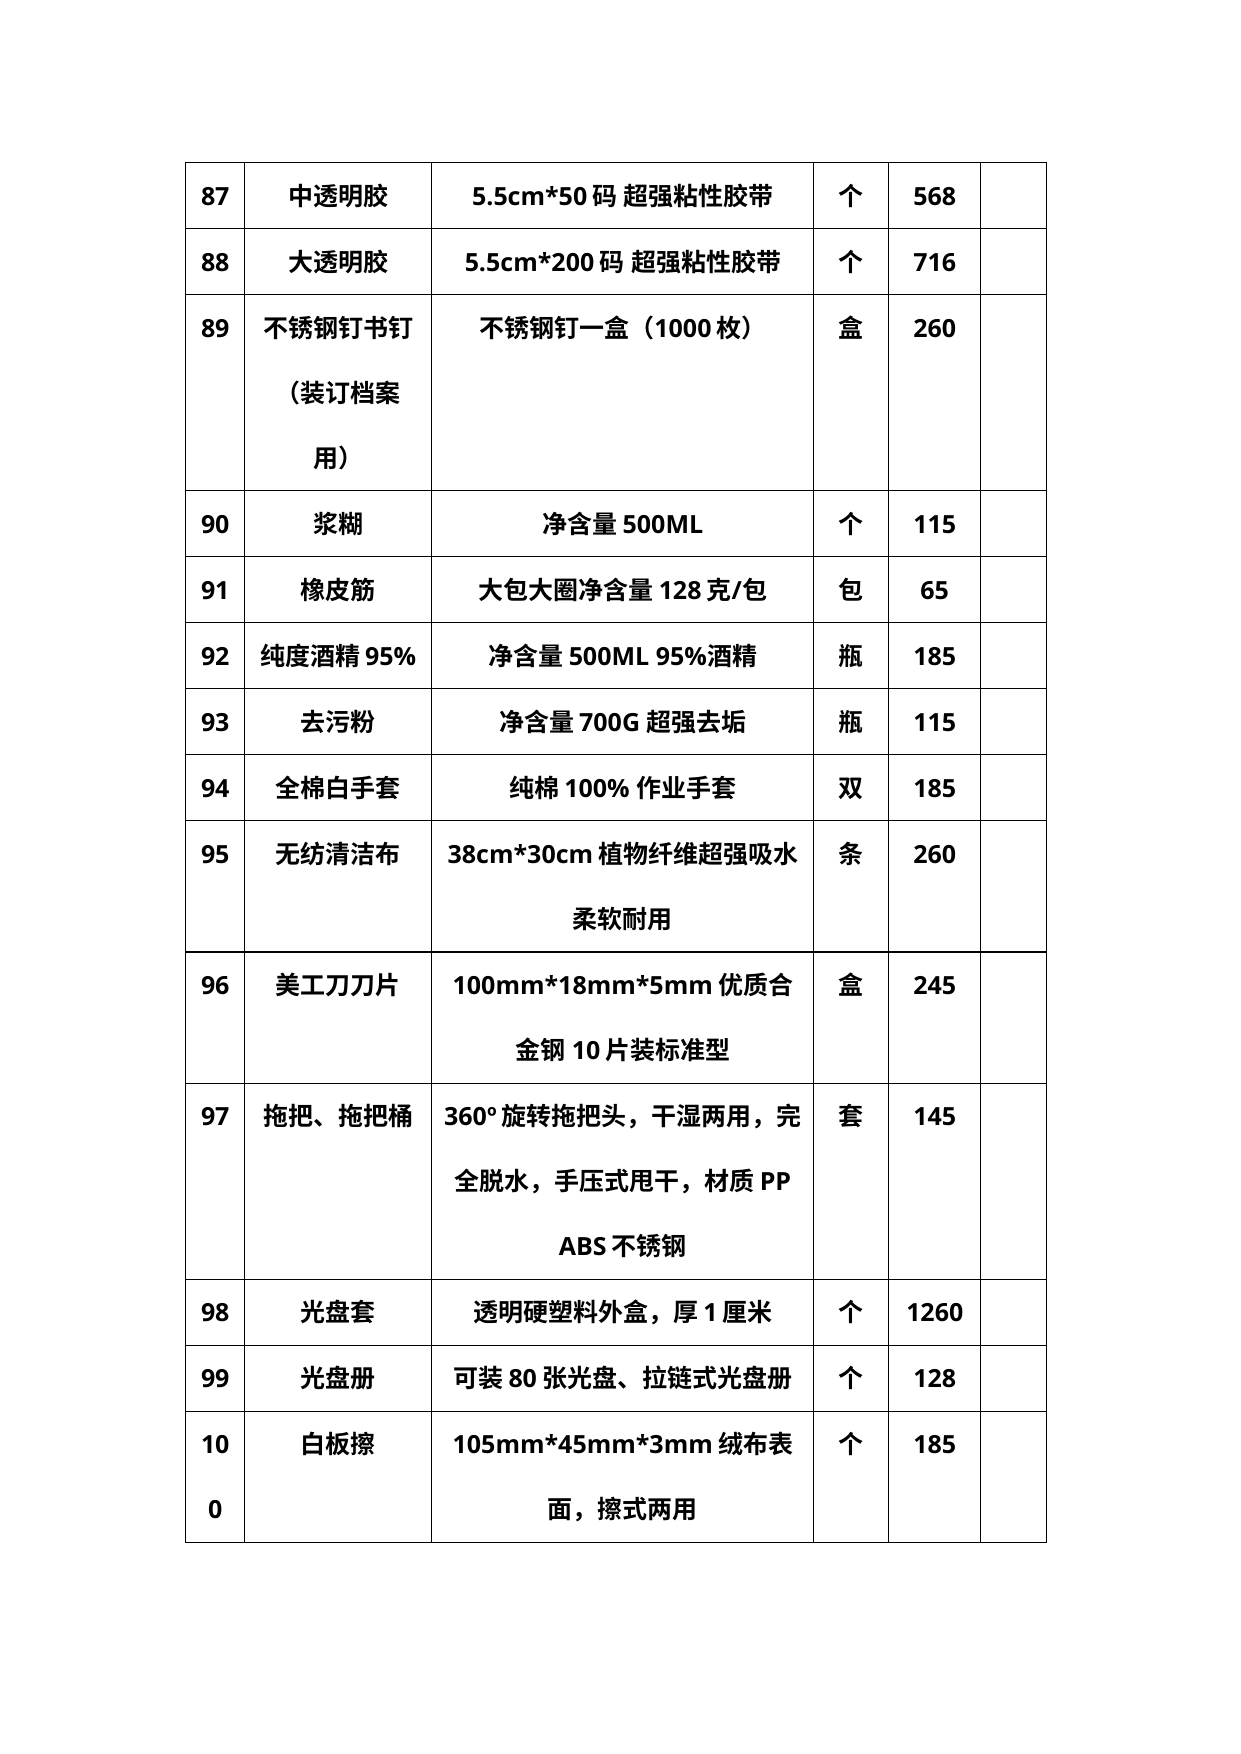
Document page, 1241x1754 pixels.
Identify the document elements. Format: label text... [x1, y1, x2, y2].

table_cell [981, 689, 1046, 754]
table_cell 白板擦 [245, 1412, 431, 1542]
table_cell 橡皮筋 [245, 557, 431, 622]
table_cell [981, 1084, 1046, 1278]
table_cell 盒 [814, 295, 888, 490]
table_cell 纯度酒精95% [245, 623, 431, 688]
table_cell 98 [186, 1280, 244, 1344]
table_cell 净含量500ML [432, 491, 813, 556]
table_cell [981, 557, 1046, 622]
table_cell 不锈钢钉书钉 （装订档案用） [245, 295, 431, 490]
table_cell 38cm*30cm植物纤维超强吸水柔软耐用 [432, 821, 813, 951]
table_cell 100mm*18mm*5mm优质合金钢 10片装标准型 [432, 953, 813, 1082]
table_cell 浆糊 [245, 491, 431, 556]
table_cell 92 [186, 623, 244, 688]
table_cell 65 [889, 557, 980, 622]
table_cell 90 [186, 491, 244, 556]
table_cell 89 [186, 295, 244, 490]
table_cell 光盘册 [245, 1346, 431, 1411]
table_cell 大包大圈净含量128克/包 [432, 557, 813, 622]
table_cell [981, 229, 1046, 294]
table_cell 95 [186, 821, 244, 951]
table_cell [981, 1346, 1046, 1411]
table_cell 568 [889, 163, 980, 228]
table_cell 光盘套 [245, 1280, 431, 1344]
table_cell 可装80张光盘、拉链式光盘册 [432, 1346, 813, 1411]
table_cell [981, 953, 1046, 1082]
table_cell 260 [889, 295, 980, 490]
table_cell 91 [186, 557, 244, 622]
table_cell 1260 [889, 1280, 980, 1344]
table_cell 个 [814, 491, 888, 556]
table_cell 115 [889, 491, 980, 556]
table_cell [981, 1280, 1046, 1344]
table_cell [981, 755, 1046, 820]
table_cell 套 [814, 1084, 888, 1278]
table_cell 个 [814, 1280, 888, 1344]
table_cell 185 [889, 1412, 980, 1542]
table_cell 个 [814, 163, 888, 228]
table_cell 185 [889, 755, 980, 820]
table_cell 5.5cm*200码 超强粘性胶带 [432, 229, 813, 294]
table_cell 瓶 [814, 689, 888, 754]
table_cell 大透明胶 [245, 229, 431, 294]
table_cell 拖把、拖把桶 [245, 1084, 431, 1278]
table_cell [981, 623, 1046, 688]
table_cell 包 [814, 557, 888, 622]
table_cell 260 [889, 821, 980, 951]
table_cell 个 [814, 1346, 888, 1411]
table_cell 93 [186, 689, 244, 754]
table_cell 100 [186, 1412, 244, 1542]
table_cell 105mm*45mm*3mm绒布表面，擦式两用 [432, 1412, 813, 1542]
table_cell 185 [889, 623, 980, 688]
table_cell [981, 295, 1046, 490]
table_cell 88 [186, 229, 244, 294]
table_cell 87 [186, 163, 244, 228]
table_cell 5.5cm*50码 超强粘性胶带 [432, 163, 813, 228]
table_cell 净含量700G 超强去垢 [432, 689, 813, 754]
table_cell 145 [889, 1084, 980, 1278]
table_cell 不锈钢钉一盒（1000枚） [432, 295, 813, 490]
table_cell 全棉白手套 [245, 755, 431, 820]
table_cell 纯棉100% 作业手套 [432, 755, 813, 820]
table_cell 360º旋转拖把头，干湿两用，完全脱水，手压式甩干，材质PP ABS不锈钢 [432, 1084, 813, 1278]
table_cell [981, 163, 1046, 228]
table_cell 128 [889, 1346, 980, 1411]
table_cell 盒 [814, 953, 888, 1082]
table_cell 97 [186, 1084, 244, 1278]
table_cell 245 [889, 953, 980, 1082]
table_cell 716 [889, 229, 980, 294]
table_cell 94 [186, 755, 244, 820]
table_cell [981, 491, 1046, 556]
table_cell 个 [814, 1412, 888, 1542]
table_cell 去污粉 [245, 689, 431, 754]
table_cell [981, 1412, 1046, 1542]
table_cell 中透明胶 [245, 163, 431, 228]
table_cell 美工刀刀片 [245, 953, 431, 1082]
table_cell 透明硬塑料外盒，厚1厘米 [432, 1280, 813, 1344]
table_cell 净含量500ML 95%酒精 [432, 623, 813, 688]
table_cell 个 [814, 229, 888, 294]
table_cell 99 [186, 1346, 244, 1411]
table_cell 双 [814, 755, 888, 820]
table_cell 瓶 [814, 623, 888, 688]
table_cell 115 [889, 689, 980, 754]
table_cell 无纺清洁布 [245, 821, 431, 951]
table_cell [981, 821, 1046, 951]
table_cell 96 [186, 953, 244, 1082]
table_cell 条 [814, 821, 888, 951]
